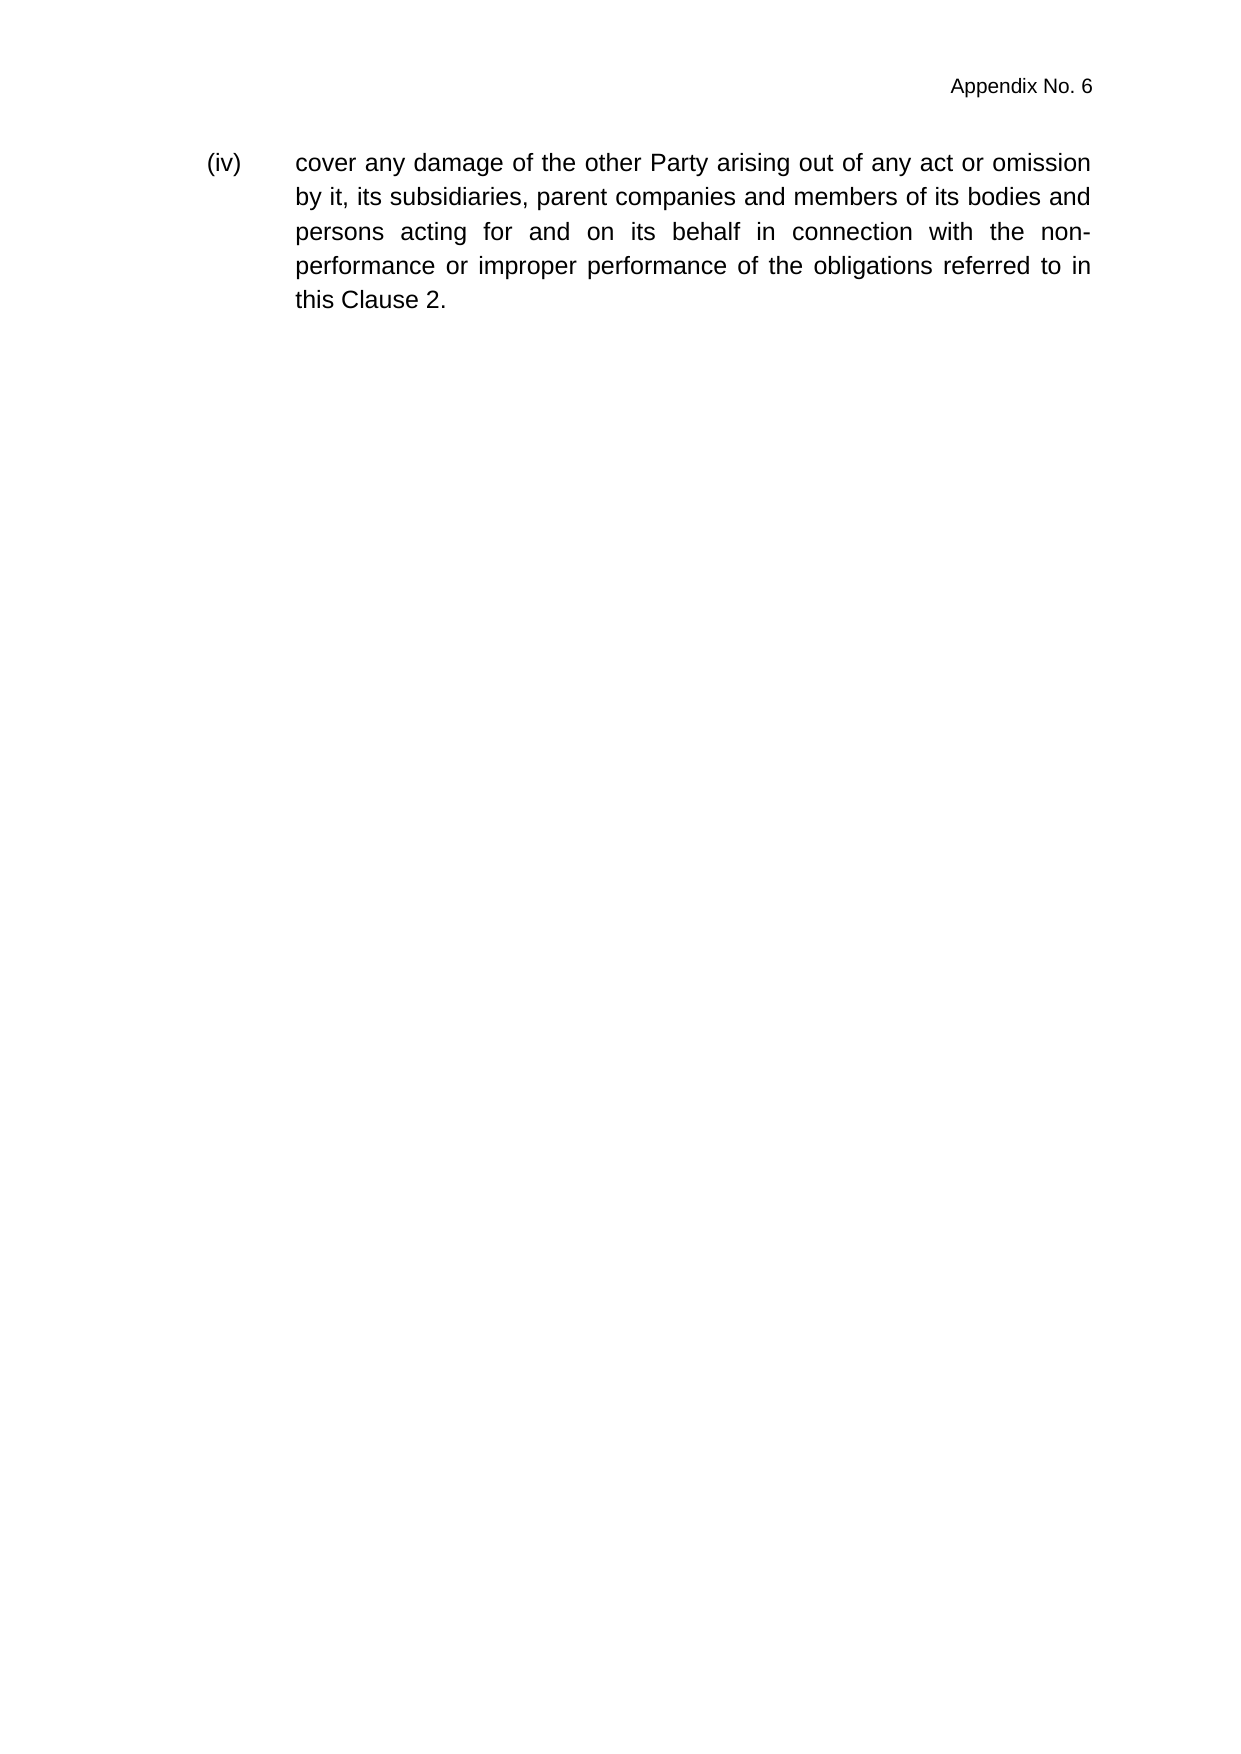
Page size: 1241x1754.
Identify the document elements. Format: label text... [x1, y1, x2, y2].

list cover any damage of the other Party arising out of any act or omission by it, its subsidiaries, parent companies and members of its bodies and persons acting for and on its behalf in connection with the non-performance or improper performance of the obligations referred to in this Clause 2. [207, 148, 1093, 314]
